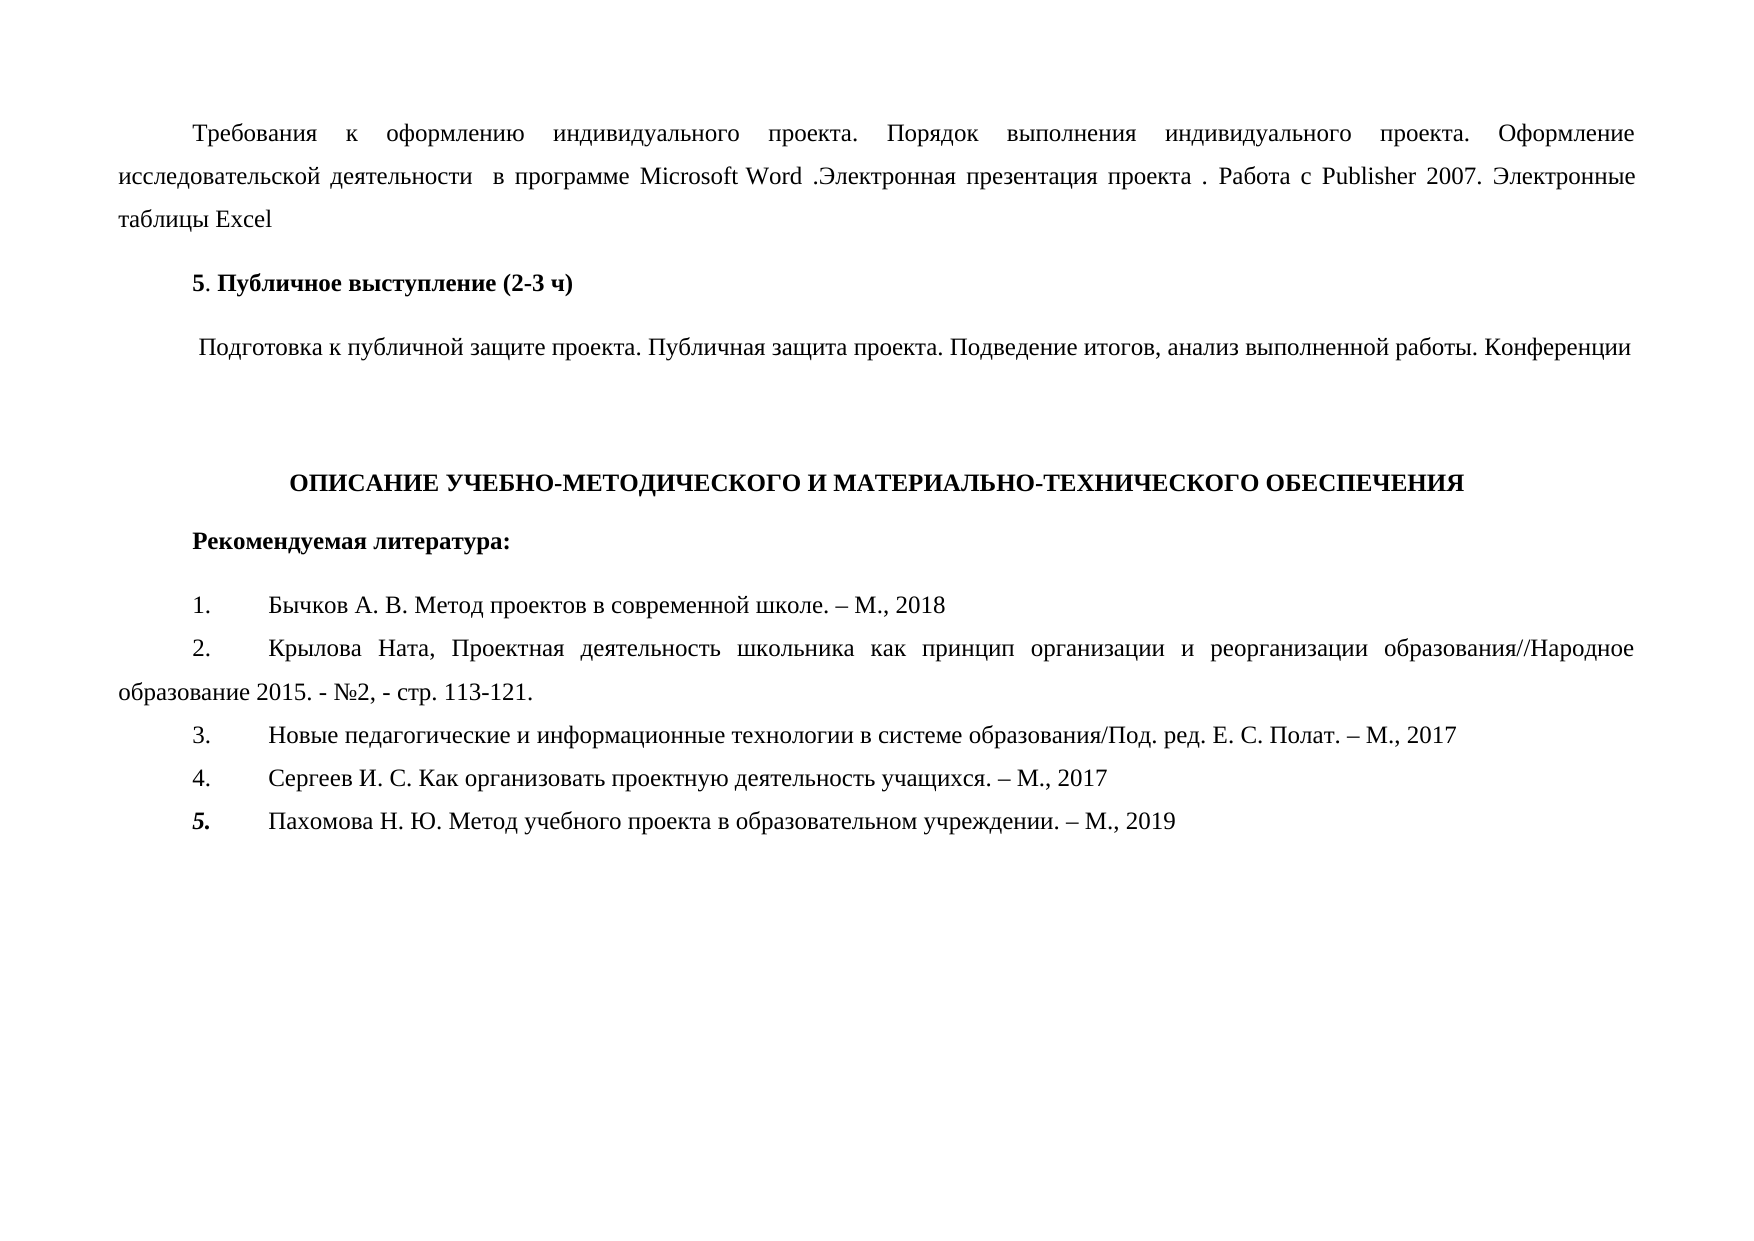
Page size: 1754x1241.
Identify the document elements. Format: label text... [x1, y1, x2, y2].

text Требования к оформлению индивидуального проекта. Порядок выполнения индивидуального проекта. Оформление исследовательской деятельности в программе Мicrosoft Word .Электронная презентация проекта . Работа с Publisher 2007. Электронные таблицы Excel [118, 118, 1636, 233]
subtitle ОПИСАНИЕ УЧЕБНО-МЕТОДИЧЕСКОГО И МАТЕРИАЛЬНО-ТЕХНИЧЕСКОГО ОБЕСПЕЧЕНИЯ [118, 468, 1636, 497]
text Рекомендуемая литература: [118, 526, 1636, 555]
list Новые педагогические и информационные технологии в системе образования/Под. ред. Е. С. Полат. – М., 2017 [118, 720, 1636, 748]
list Крылова Ната, Проектная деятельность школьника как принцип организации и реорганизации образования//Народное образование 2015. - №2, - стр. 113-121. [118, 633, 1636, 705]
text 5. Публичное выступление (2-3 ч) [118, 268, 1636, 297]
list Пахомова Н. Ю. Метод учебного проекта в образовательном учреждении. – М., 2019 [118, 806, 1636, 835]
list Сергеев И. С. Как организовать проектную деятельность учащихся. – М., 2017 [118, 763, 1636, 792]
list Бычков А. В. Метод проектов в современной школе. – М., 2018 [118, 590, 1636, 619]
text Подготовка к публичной защите проекта. Публичная защита проекта. Подведение итогов, анализ выполненной работы. Конференции [118, 332, 1636, 361]
